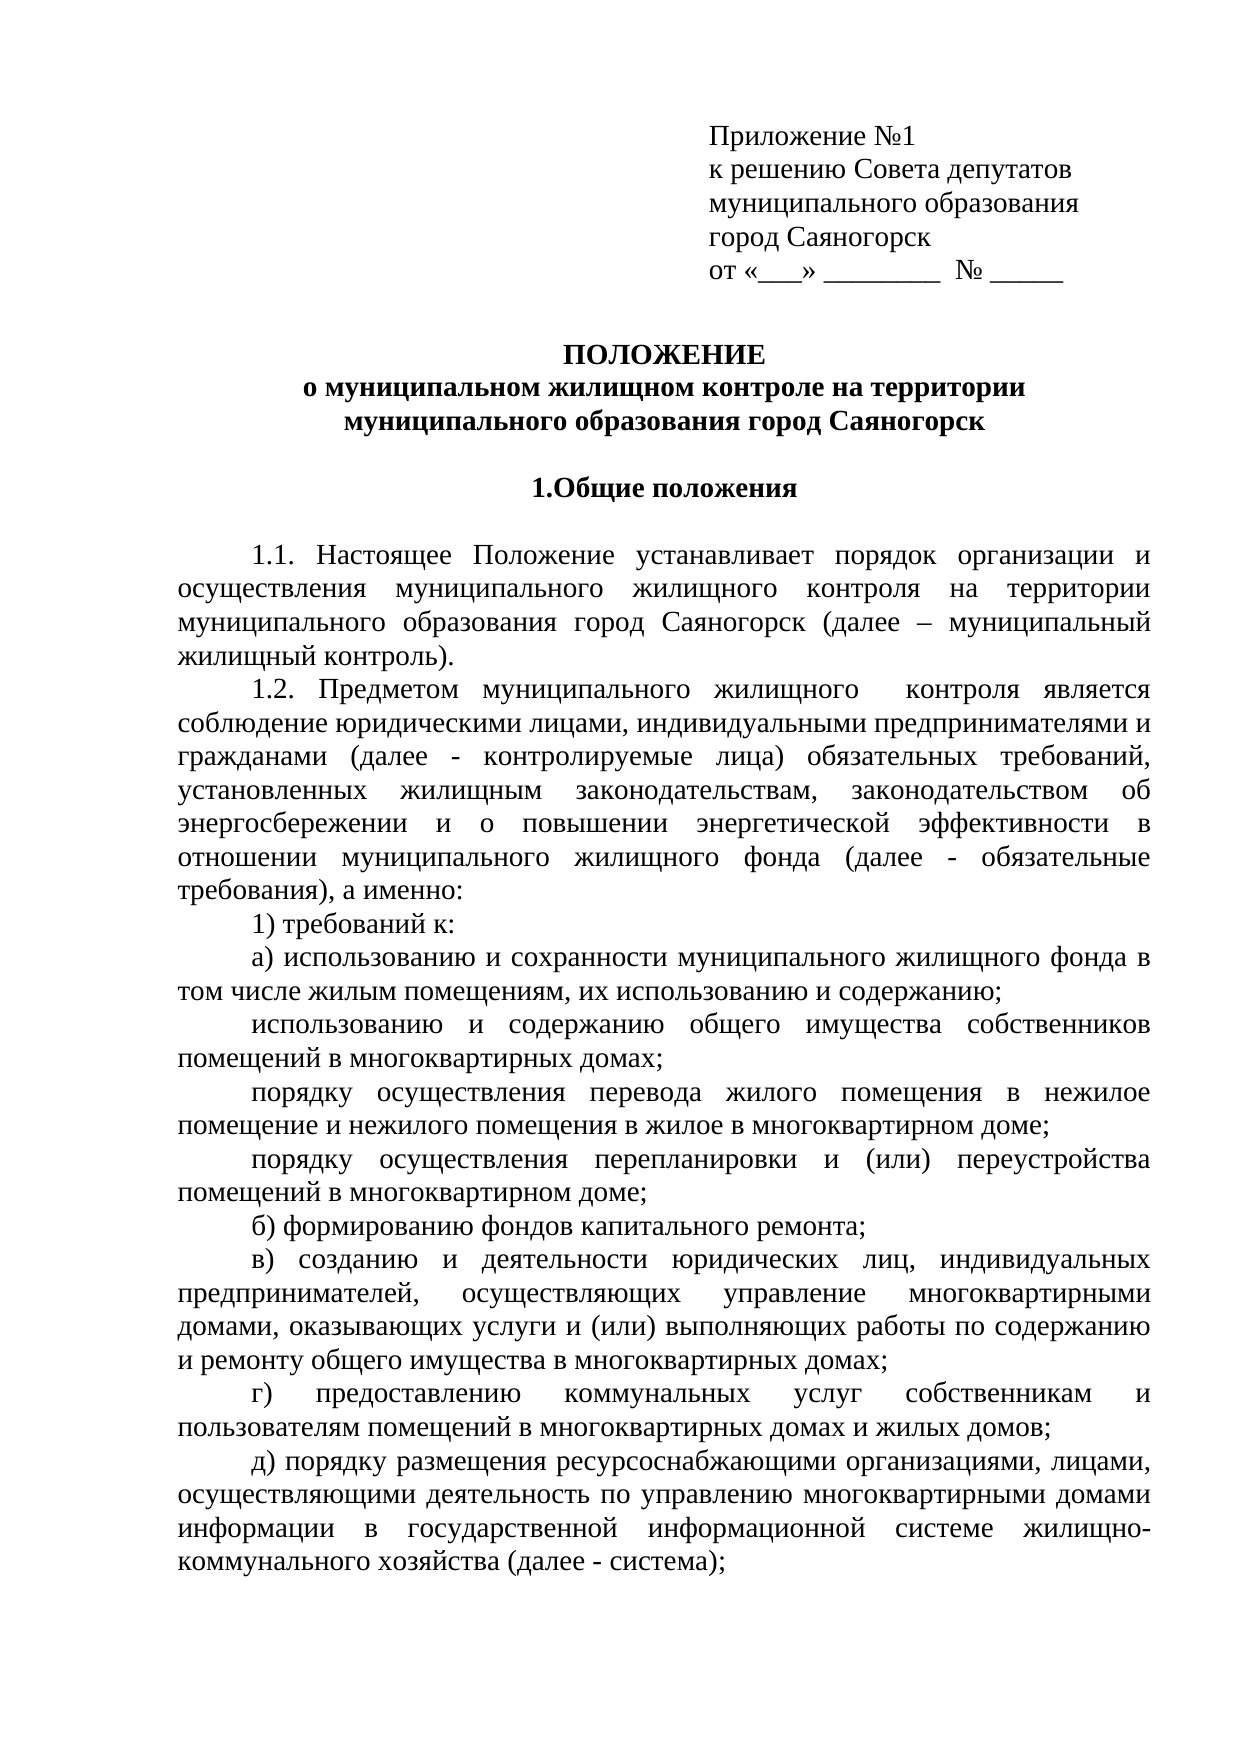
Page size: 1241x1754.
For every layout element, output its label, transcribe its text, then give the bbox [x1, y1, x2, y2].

text от «___» ________ № _____ [709, 252, 1152, 286]
text г) предоставлению коммунальных услуг собственникам и пользователям помещений в многоквартирных домах и жилых домов; [177, 1376, 1152, 1443]
text а) использованию и сохранности муниципального жилищного фонда в том числе жилым помещениям, их использованию и содержанию; [177, 939, 1152, 1007]
title ПОЛОЖЕНИЕ [177, 344, 1152, 369]
text порядку осуществления перепланировки и (или) переустройства помещений в многоквартирном доме; [177, 1141, 1152, 1208]
text Приложение №1 [709, 118, 1152, 152]
title о муниципальном жилищном контроле на территории [177, 369, 1152, 403]
text 1.Общие положения [177, 470, 1152, 503]
text использованию и содержанию общего имущества собственников помещений в многоквартирных домах; [177, 1007, 1152, 1074]
text муниципального образования город Саяногорск [709, 185, 1152, 252]
text к решению Совета депутатов [709, 152, 1152, 185]
text б) формированию фондов капитального ремонта; [177, 1208, 1152, 1241]
list 1.1. Настоящее Положение устанавливает порядок организации и осуществления муниципального жилищного контроля на территории муниципального образования город Саяногорск (далее – муниципальный жилищный контроль). [177, 537, 1152, 671]
list 1.2. Предметом муниципального жилищного контроля является соблюдение юридическими лицами, индивидуальными предпринимателями и гражданами (далее - контролируемые лица) обязательных требований, установленных жилищным законодательствам, законодательством об энергосбережении и о повышении энергетической эффективности в отношении муниципального жилищного фонда (далее - обязательные требования), а именно: [177, 671, 1152, 906]
title муниципального образования город Саяногорск [177, 403, 1152, 436]
text 1) требований к: [177, 906, 1152, 939]
text порядку осуществления перевода жилого помещения в нежилое помещение и нежилого помещения в жилое в многоквартирном доме; [177, 1074, 1152, 1141]
text д) порядку размещения ресурсоснабжающими организациями, лицами, осуществляющими деятельность по управлению многоквартирными домами информации в государственной информационной системе жилищно-коммунального хозяйства (далее - система); [177, 1443, 1152, 1577]
text в) созданию и деятельности юридических лиц, индивидуальных предпринимателей, осуществляющих управление многоквартирными домами, оказывающих услуги и (или) выполняющих работы по содержанию и ремонту общего имущества в многоквартирных домах; [177, 1241, 1152, 1376]
